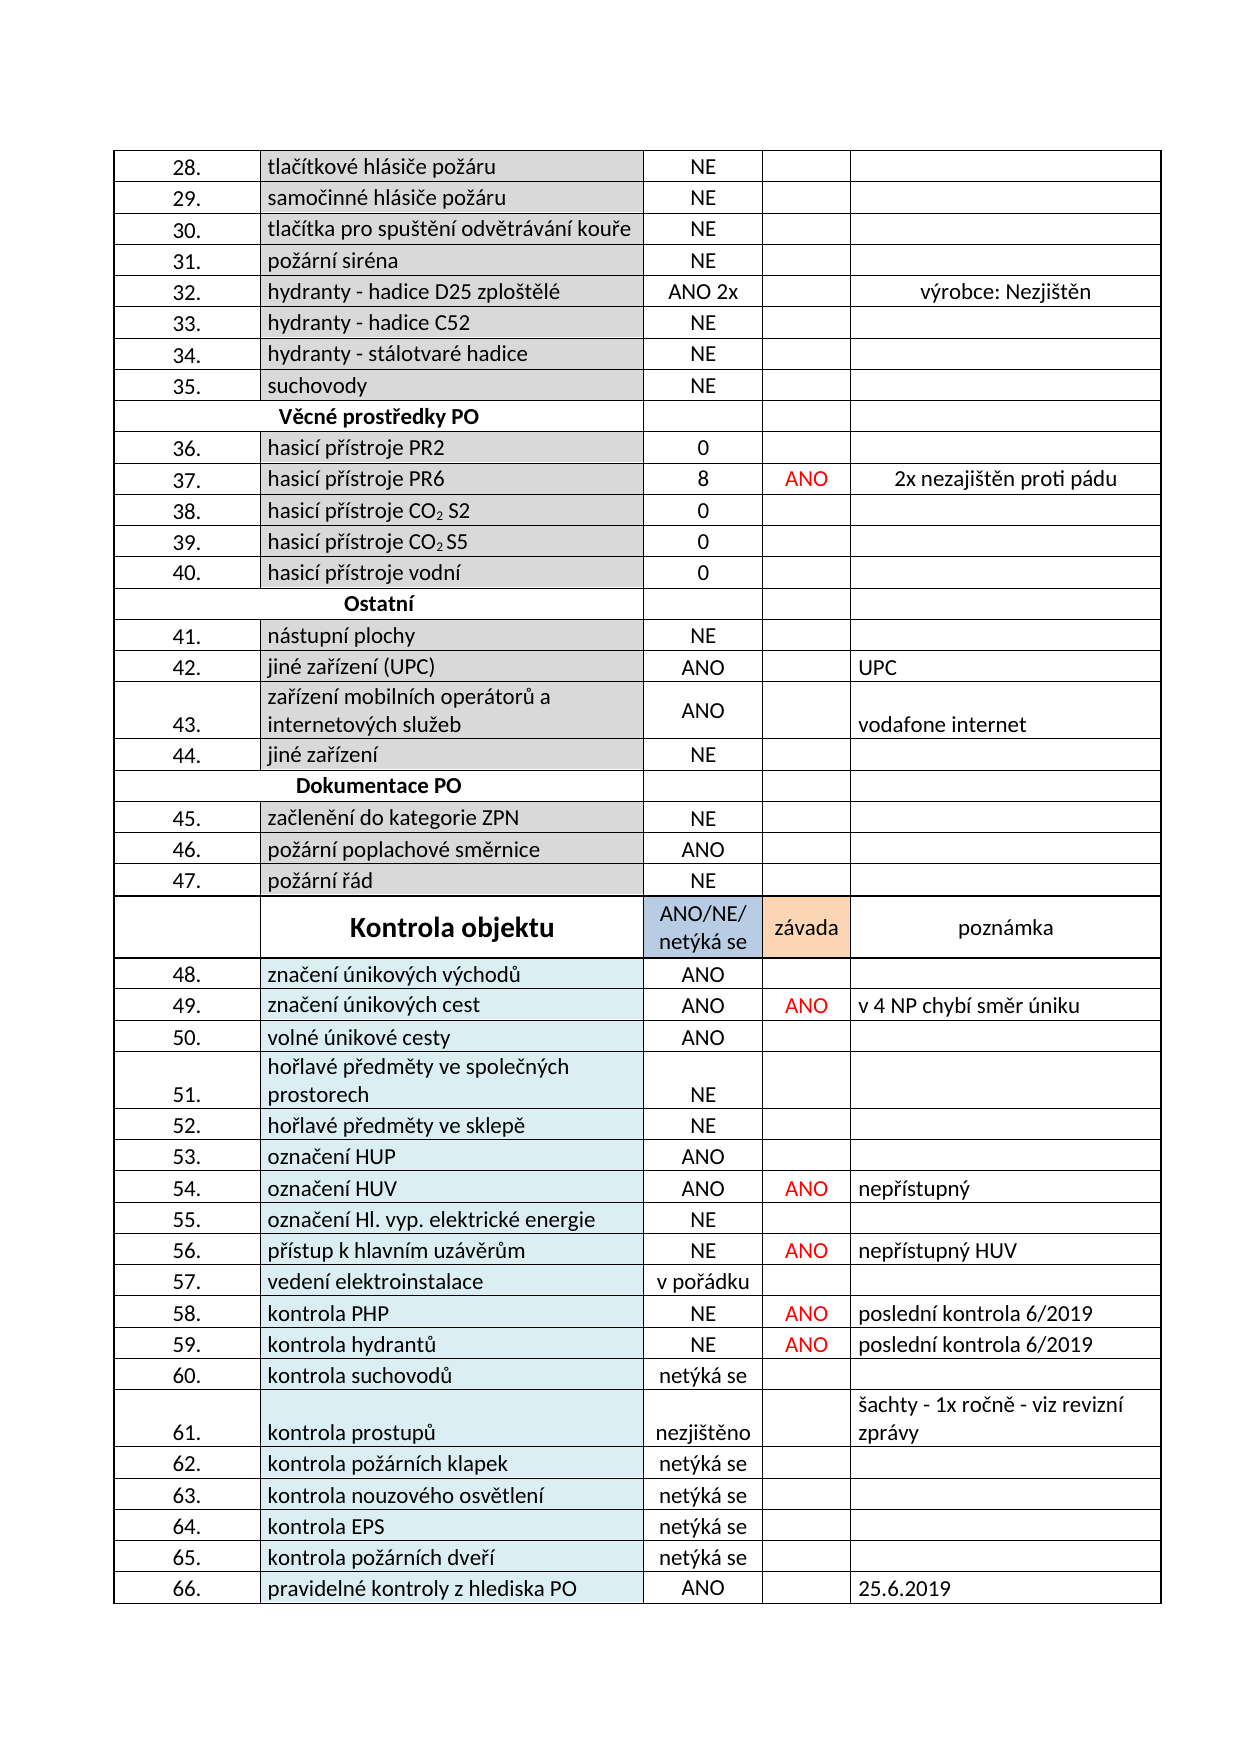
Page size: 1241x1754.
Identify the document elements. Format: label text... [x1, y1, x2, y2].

table_cell netýká se [644, 1479, 762, 1509]
table_cell 42. [115, 651, 260, 681]
table_cell [763, 1140, 850, 1170]
table_cell ANO [644, 1021, 762, 1051]
table_cell NE [644, 620, 762, 650]
table_cell 58. [115, 1296, 260, 1327]
table_cell požární siréna [261, 245, 643, 275]
table_cell poznámka [851, 897, 1160, 957]
table_cell 48. [115, 959, 260, 988]
table_cell [763, 1479, 850, 1509]
table_cell samočinné hlásiče požáru [261, 182, 643, 212]
table_cell [763, 682, 850, 738]
table_cell požární poplachové směrnice [261, 833, 643, 863]
table_cell 49. [115, 989, 260, 1019]
table_cell NE [644, 1328, 762, 1358]
table_cell ANO [644, 1140, 762, 1170]
table_cell NE [644, 802, 762, 832]
table_cell 54. [115, 1171, 260, 1202]
table_cell kontrola PHP [261, 1296, 643, 1327]
table_cell ANO [763, 1171, 850, 1202]
table_cell NE [644, 1203, 762, 1233]
table_cell ANO [644, 651, 762, 681]
table_cell netýká se [644, 1510, 762, 1540]
table_cell hydranty - hadice D25 zploštělé [261, 276, 643, 306]
table_cell [763, 557, 850, 587]
table_cell hasicí přístroje PR6 [261, 464, 643, 494]
table_cell ANO [763, 989, 850, 1019]
table_cell 36. [115, 432, 260, 462]
table_cell 39. [115, 526, 260, 556]
table_cell 2x nezajištěn proti pádu [851, 464, 1160, 494]
table_cell [763, 339, 850, 369]
table_cell 66. [115, 1572, 260, 1602]
table_cell [851, 1140, 1160, 1170]
table_cell 57. [115, 1265, 260, 1295]
table_cell značení únikových východů [261, 959, 643, 988]
table_cell 60. [115, 1359, 260, 1389]
table_cell kontrola požárních klapek [261, 1447, 643, 1477]
table_cell 34. [115, 339, 260, 369]
table_cell [763, 401, 850, 431]
table_cell NE [644, 370, 762, 400]
table_cell začlenění do kategorie ZPN [261, 802, 643, 832]
table_cell [763, 526, 850, 556]
table_cell tlačítka pro spuštění odvětrávání kouře [261, 214, 643, 244]
table_cell [851, 370, 1160, 400]
table_cell NE [644, 1234, 762, 1264]
table_cell [851, 307, 1160, 337]
table_cell ANO/NE/ netýká se [644, 897, 762, 957]
table_cell 53. [115, 1140, 260, 1170]
table_cell NE [644, 339, 762, 369]
table_cell 46. [115, 833, 260, 863]
table_cell přístup k hlavním uzávěrům [261, 1234, 643, 1264]
table_cell označení Hl. vyp. elektrické energie [261, 1203, 643, 1233]
table_cell [851, 245, 1160, 275]
table_cell [851, 739, 1160, 769]
table_cell 65. [115, 1541, 260, 1571]
table_cell kontrola nouzového osvětlení [261, 1479, 643, 1509]
table_cell volné únikové cesty [261, 1021, 643, 1051]
table_cell [851, 1021, 1160, 1051]
table_cell [851, 589, 1160, 619]
table_cell NE [644, 739, 762, 769]
table_cell [851, 959, 1160, 988]
table_cell 52. [115, 1109, 260, 1139]
table_cell [763, 1572, 850, 1602]
table_cell ANO 2x [644, 276, 762, 306]
table_cell 30. [115, 214, 260, 244]
table_cell vedení elektroinstalace [261, 1265, 643, 1295]
table_cell [763, 1109, 850, 1139]
table_cell [763, 1052, 850, 1108]
table_cell hydranty - hadice C52 [261, 307, 643, 337]
table_cell 0 [644, 432, 762, 462]
table_cell [851, 1479, 1160, 1509]
table_cell značení únikových cest [261, 989, 643, 1019]
table_cell 25.6.2019 [851, 1572, 1160, 1602]
table_cell 47. [115, 864, 260, 894]
table_cell ANO [644, 959, 762, 988]
table_cell [851, 1052, 1160, 1108]
table_cell ANO [763, 464, 850, 494]
table_cell požární řád [261, 864, 643, 894]
table_cell tlačítkové hlásiče požáru [261, 151, 643, 181]
table_cell Kontrola objektu [261, 897, 643, 957]
table_cell [851, 771, 1160, 801]
table_cell [851, 401, 1160, 431]
table_cell ANO [644, 682, 762, 738]
table_cell ANO [763, 1234, 850, 1264]
table_cell 44. [115, 739, 260, 769]
table_cell [763, 1359, 850, 1389]
table_cell ANO [644, 833, 762, 863]
table_cell hasicí přístroje CO2 S5 [261, 526, 643, 556]
table_cell [763, 1390, 850, 1446]
table_cell nezjištěno [644, 1390, 762, 1446]
table_cell hořlavé předměty ve společných prostorech [261, 1052, 643, 1108]
table_cell [851, 802, 1160, 832]
table_cell 43. [115, 682, 260, 738]
table_cell [763, 651, 850, 681]
table_cell NE [644, 1052, 762, 1108]
table_cell Ostatní [115, 589, 643, 619]
table_cell kontrola požárních dveří [261, 1541, 643, 1571]
table_cell 63. [115, 1479, 260, 1509]
table_cell výrobce: Nezjištěn [851, 276, 1160, 306]
table_cell nepřístupný HUV [851, 1234, 1160, 1264]
table_cell nástupní plochy [261, 620, 643, 650]
table_cell 50. [115, 1021, 260, 1051]
table_cell jiné zařízení [261, 739, 643, 769]
table_cell 32. [115, 276, 260, 306]
table_cell zařízení mobilních operátorů a internetových služeb [261, 682, 643, 738]
table_cell hasicí přístroje PR2 [261, 432, 643, 462]
table_cell 33. [115, 307, 260, 337]
table_cell [851, 864, 1160, 894]
table_cell [763, 802, 850, 832]
table_cell označení HUV [261, 1171, 643, 1202]
table_cell Věcné prostředky PO [115, 401, 643, 431]
table_cell netýká se [644, 1541, 762, 1571]
table_cell [763, 495, 850, 525]
table_cell [763, 1265, 850, 1295]
table_cell [763, 1541, 850, 1571]
table_cell šachty - 1x ročně - viz revizní zprávy [851, 1390, 1160, 1446]
table_cell [851, 1359, 1160, 1389]
table_cell poslední kontrola 6/2019 [851, 1296, 1160, 1327]
table_cell v 4 NP chybí směr úniku [851, 989, 1160, 1019]
table_cell ANO [763, 1328, 850, 1358]
table_cell 29. [115, 182, 260, 212]
table_cell 51. [115, 1052, 260, 1108]
table_cell 31. [115, 245, 260, 275]
table_cell [763, 620, 850, 650]
table_cell kontrola hydrantů [261, 1328, 643, 1358]
table_cell [763, 245, 850, 275]
table_cell [763, 214, 850, 244]
table_cell 37. [115, 464, 260, 494]
table_cell [763, 1510, 850, 1540]
table_cell vodafone internet [851, 682, 1160, 738]
table_cell [851, 526, 1160, 556]
table_cell [851, 339, 1160, 369]
table_cell 59. [115, 1328, 260, 1358]
table_cell [851, 495, 1160, 525]
table_cell [644, 771, 762, 801]
table_cell 64. [115, 1510, 260, 1540]
table_cell NE [644, 864, 762, 894]
table_cell [851, 1265, 1160, 1295]
table_cell NE [644, 307, 762, 337]
table_cell [851, 1447, 1160, 1477]
table_cell 61. [115, 1390, 260, 1446]
table_cell [851, 182, 1160, 212]
table_cell suchovody [261, 370, 643, 400]
table_cell [763, 276, 850, 306]
table_cell [763, 432, 850, 462]
table_cell [851, 833, 1160, 863]
table_cell 35. [115, 370, 260, 400]
table_cell [851, 1109, 1160, 1139]
table_cell [763, 771, 850, 801]
table_cell 40. [115, 557, 260, 587]
table_cell jiné zařízení (UPC) [261, 651, 643, 681]
table_cell pravidelné kontroly z hlediska PO [261, 1572, 643, 1602]
table_cell [763, 959, 850, 988]
table_cell netýká se [644, 1447, 762, 1477]
table_cell [763, 864, 850, 894]
table_cell 41. [115, 620, 260, 650]
table_cell [851, 1510, 1160, 1540]
table_cell kontrola EPS [261, 1510, 643, 1540]
table_cell NE [644, 151, 762, 181]
table_cell [763, 182, 850, 212]
table_cell ANO [644, 1572, 762, 1602]
table_cell [763, 739, 850, 769]
table_cell [851, 557, 1160, 587]
table_cell [851, 1203, 1160, 1233]
table_cell hasicí přístroje CO2 S2 [261, 495, 643, 525]
table_cell [763, 370, 850, 400]
table_cell [763, 1021, 850, 1051]
table_cell NE [644, 214, 762, 244]
table_cell [763, 1203, 850, 1233]
table_cell 55. [115, 1203, 260, 1233]
table_cell NE [644, 1296, 762, 1327]
table_cell [644, 401, 762, 431]
table_cell závada [763, 897, 850, 957]
table_cell poslední kontrola 6/2019 [851, 1328, 1160, 1358]
table_cell [763, 589, 850, 619]
table_cell nepřístupný [851, 1171, 1160, 1202]
table_cell v pořádku [644, 1265, 762, 1295]
table_cell 0 [644, 495, 762, 525]
table_cell 45. [115, 802, 260, 832]
table_cell 28. [115, 151, 260, 181]
table_cell Dokumentace PO [115, 771, 643, 801]
table_cell [644, 589, 762, 619]
table_cell [851, 151, 1160, 181]
table_cell 8 [644, 464, 762, 494]
table_cell [851, 620, 1160, 650]
table_cell NE [644, 1109, 762, 1139]
table_cell hasicí přístroje vodní [261, 557, 643, 587]
table_cell hydranty - stálotvaré hadice [261, 339, 643, 369]
table_cell [763, 307, 850, 337]
table_cell kontrola prostupů [261, 1390, 643, 1446]
table_cell netýká se [644, 1359, 762, 1389]
table_cell [763, 151, 850, 181]
table_cell UPC [851, 651, 1160, 681]
table_cell 56. [115, 1234, 260, 1264]
table_cell NE [644, 245, 762, 275]
table_cell [851, 432, 1160, 462]
table_cell kontrola suchovodů [261, 1359, 643, 1389]
table_cell hořlavé předměty ve sklepě [261, 1109, 643, 1139]
table_cell ANO [644, 989, 762, 1019]
table_cell [851, 214, 1160, 244]
table_cell ANO [644, 1171, 762, 1202]
table_cell 0 [644, 526, 762, 556]
table_cell ANO [763, 1296, 850, 1327]
table_cell [763, 1447, 850, 1477]
table_cell 62. [115, 1447, 260, 1477]
table_cell [763, 833, 850, 863]
table_cell NE [644, 182, 762, 212]
table_cell 38. [115, 495, 260, 525]
table_cell 0 [644, 557, 762, 587]
table_cell označení HUP [261, 1140, 643, 1170]
table_cell [851, 1541, 1160, 1571]
table_cell [115, 897, 260, 957]
